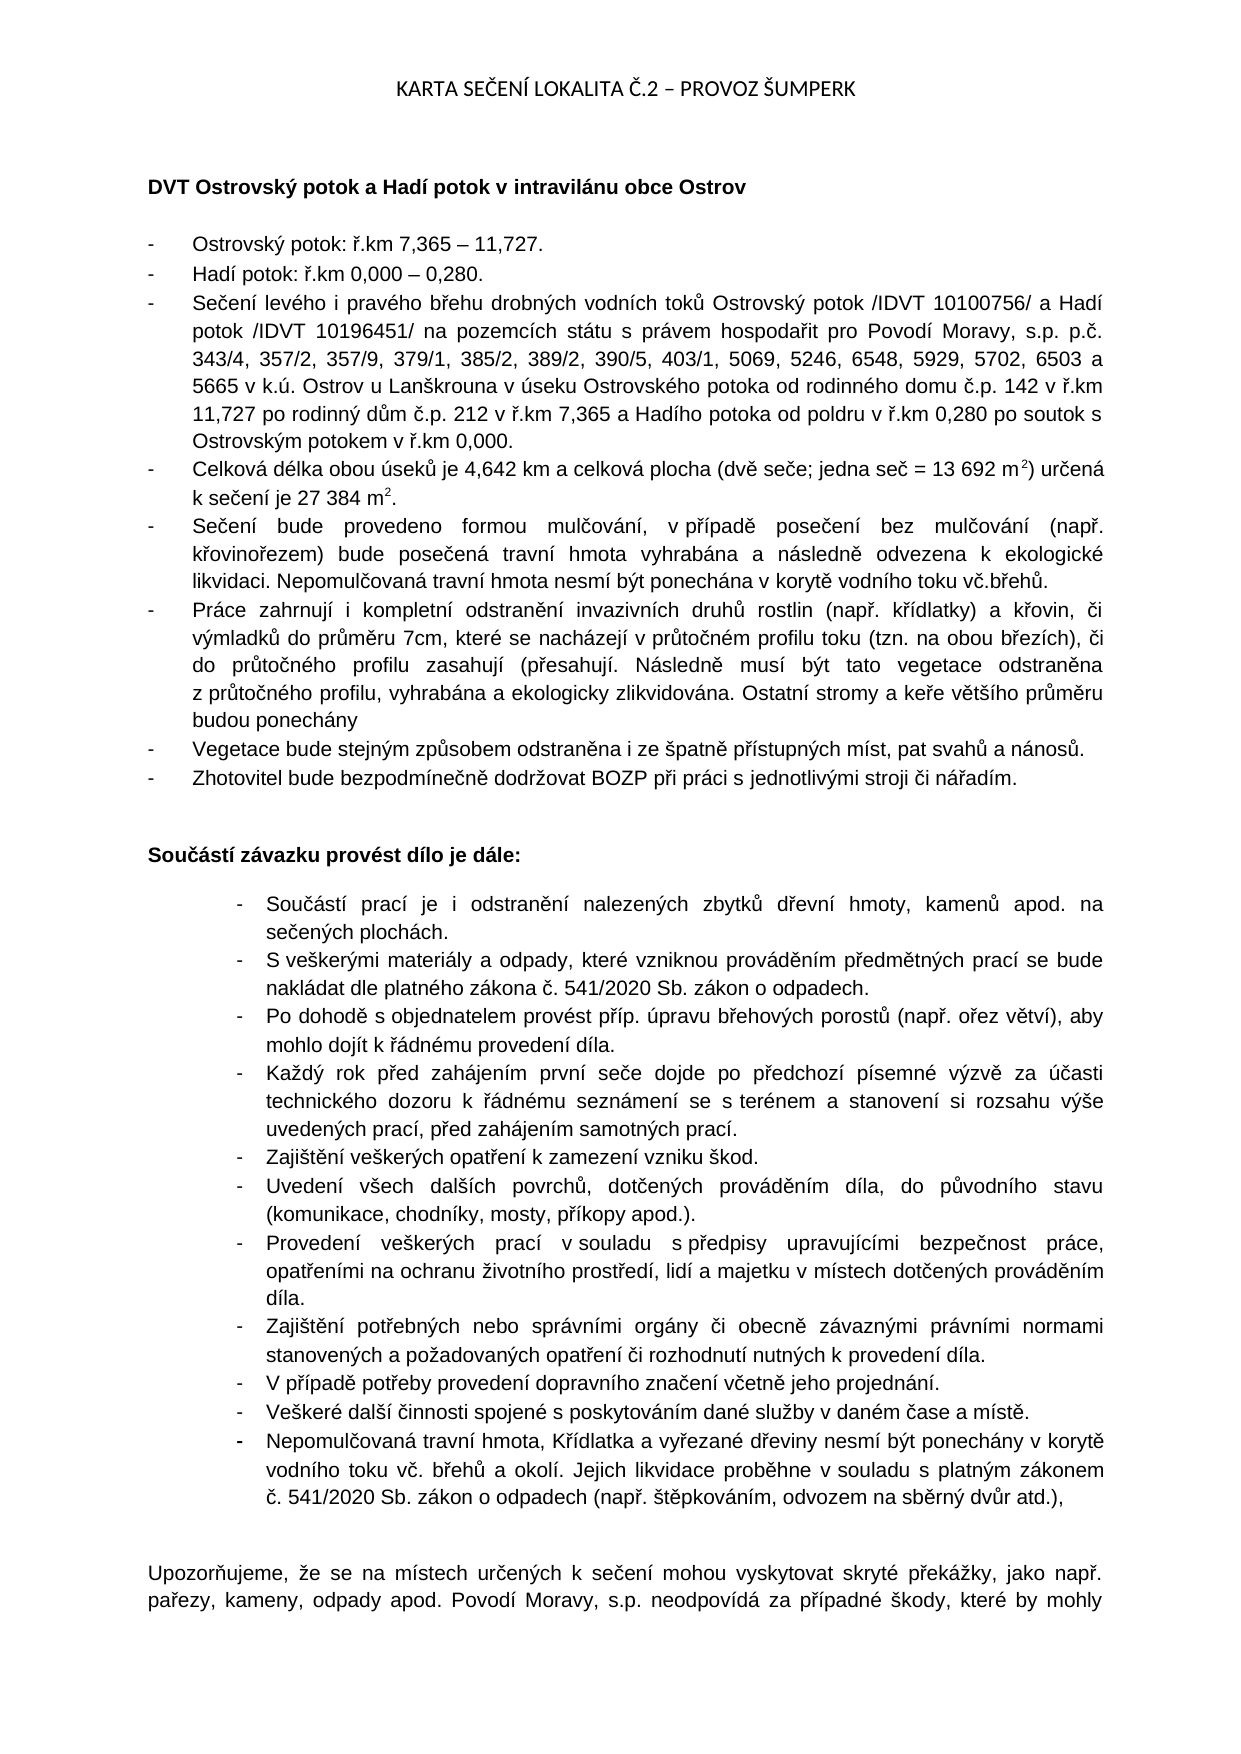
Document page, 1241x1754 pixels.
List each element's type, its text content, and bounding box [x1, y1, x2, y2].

list Sečení levého i pravého břehu drobných vodních toků Ostrovský potok /IDVT 10100756/ a Hadí potok /IDVT 10196451/ na pozemcích státu s právem hospodařit pro Povodí Moravy, s.p. p.č. 343/4, 357/2, 357/9, 379/1, 385/2, 389/2, 390/5, 403/1, 5069, 5246, 6548, 5929, 5702, 6503 a 5665 v k.ú. Ostrov u Lanškrouna v úseku Ostrovského potoka od rodinného domu č.p. 142 v ř.km 11,727 po rodinný dům č.p. 212 v ř.km 7,365 a Hadího potoka od poldru v ř.km 0,280 po soutok s Ostrovským potokem v ř.km 0,000. [148, 290, 1104, 453]
list Uvedení všech dalších povrchů, dotčených prováděním díla, do původního stavu (komunikace, chodníky, mosty, příkopy apod.). [236, 1173, 1104, 1226]
list Vegetace bude stejným způsobem odstraněna i ze špatně přístupných míst, pat svahů a nánosů. [148, 736, 1104, 761]
list Zajištění veškerých opatření k zamezení vzniku škod. [236, 1144, 1104, 1169]
list S veškerými materiály a odpady, které vzniknou prováděním předmětných prací se bude nakládat dle platného zákona č. 541/2020 Sb. zákon o odpadech. [236, 947, 1104, 1000]
list Každý rok před zahájením první seče dojde po předchozí písemné výzvě za účasti technického dozoru k řádnému seznámení se s terénem a stanovení si rozsahu výše uvedených prací, před zahájením samotných prací. [236, 1060, 1104, 1141]
list Hadí potok: ř.km 0,000 – 0,280. [148, 261, 1104, 286]
text Součástí závazku provést dílo je dále: [148, 842, 1104, 866]
list Ostrovský potok: ř.km 7,365 – 11,727. [148, 232, 1104, 257]
list Po dohodě s objednatelem provést příp. úpravu břehových porostů (např. ořez větví), aby mohlo dojít k řádnému provedení díla. [236, 1004, 1104, 1057]
list Sečení bude provedeno formou mulčování, v případě posečení bez mulčování (např. křovinořezem) bude posečená travní hmota vyhrabána a následně odvezena k ekologické likvidaci. Nepomulčovaná travní hmota nesmí být ponechána v korytě vodního toku vč.břehů. [148, 513, 1104, 593]
list Součástí prací je i odstranění nalezených zbytků dřevní hmoty, kamenů apod. na sečených plochách. [236, 891, 1104, 944]
list Veškeré další činnosti spojené s poskytováním dané služby v daném čase a místě. [236, 1399, 1104, 1425]
list Provedení veškerých prací v souladu s předpisy upravujícími bezpečnost práce, opatřeními na ochranu životního prostředí, lidí a majetku v místech dotčených prováděním díla. [236, 1230, 1104, 1310]
list V případě potřeby provedení dopravního značení včetně jeho projednání. [236, 1370, 1104, 1396]
list Zhotovitel bude bezpodmínečně dodržovat BOZP při práci s jednotlivými stroji či nářadím. [148, 765, 1104, 790]
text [148, 1561, 1104, 1612]
list Celková délka obou úseků je 4,642 km a celková plocha (dvě seče; jedna seč = 13 692 m2) určená k sečení je 27 384 m2. [148, 456, 1104, 509]
list Práce zahrnují i kompletní odstranění invazivních druhů rostlin (např. křídlatky) a křovin, či výmladků do průměru 7cm, které se nacházejí v průtočném profilu toku (tzn. na obou březích), či do průtočného profilu zasahují (přesahují. Následně musí být tato vegetace odstraněna z průtočného profilu, vyhrabána a ekologicky zlikvidována. Ostatní stromy a keře většího průměru budou ponechány [148, 597, 1104, 732]
list Nepomulčovaná travní hmota, Křídlatka a vyřezané dřeviny nesmí být ponechány v korytě vodního toku vč. břehů a okolí. Jejich likvidace proběhne v souladu s platným zákonem č. 541/2020 Sb. zákon o odpadech (např. štěpkováním, odvozem na sběrný dvůr atd.), [236, 1428, 1104, 1509]
list Zajištění potřebných nebo správními orgány či obecně závaznými právními normami stanovených a požadovaných opatření či rozhodnutí nutných k provedení díla. [236, 1314, 1104, 1367]
text DVT Ostrovský potok a Hadí potok v intravilánu obce Ostrov [148, 175, 1104, 199]
